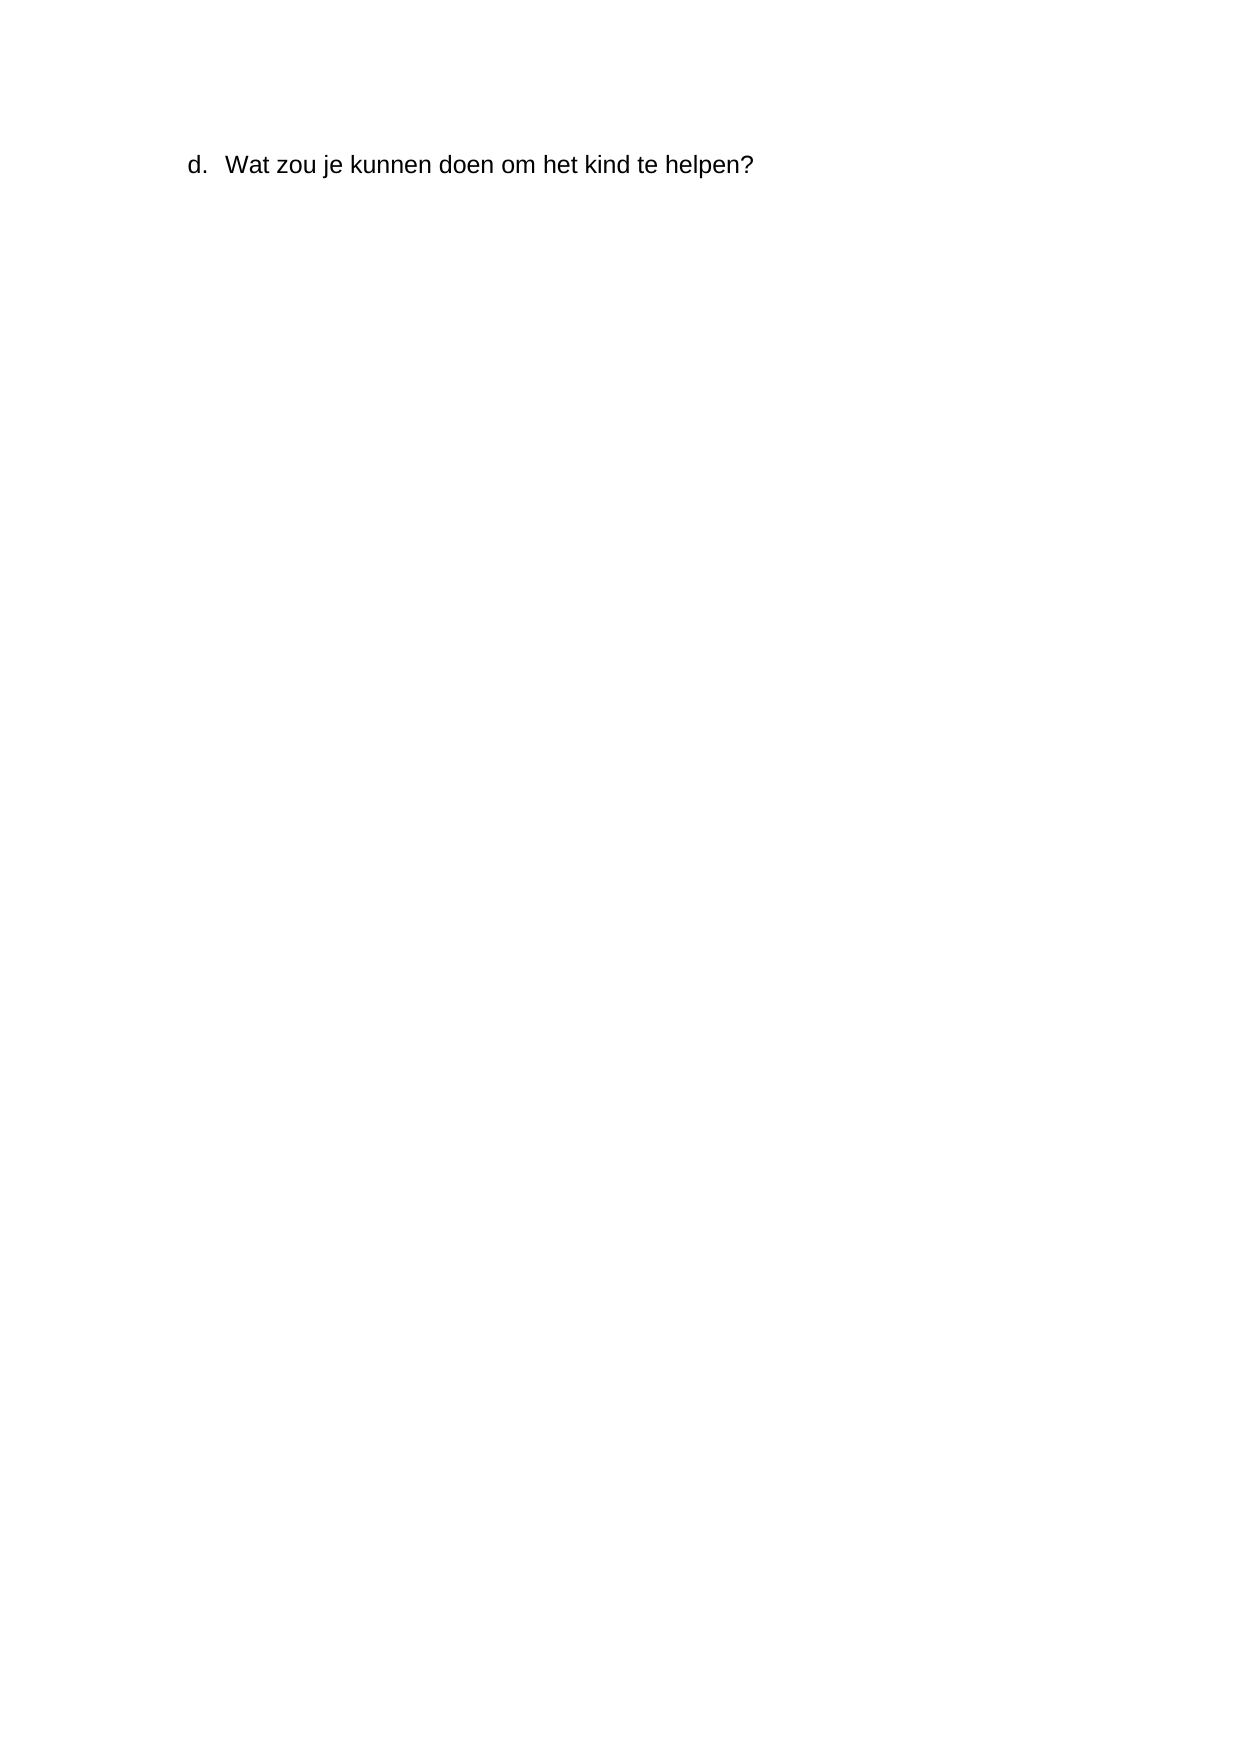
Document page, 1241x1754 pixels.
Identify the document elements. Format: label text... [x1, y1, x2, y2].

list Wat zou je kunnen doen om het kind te helpen? [187, 150, 1090, 179]
